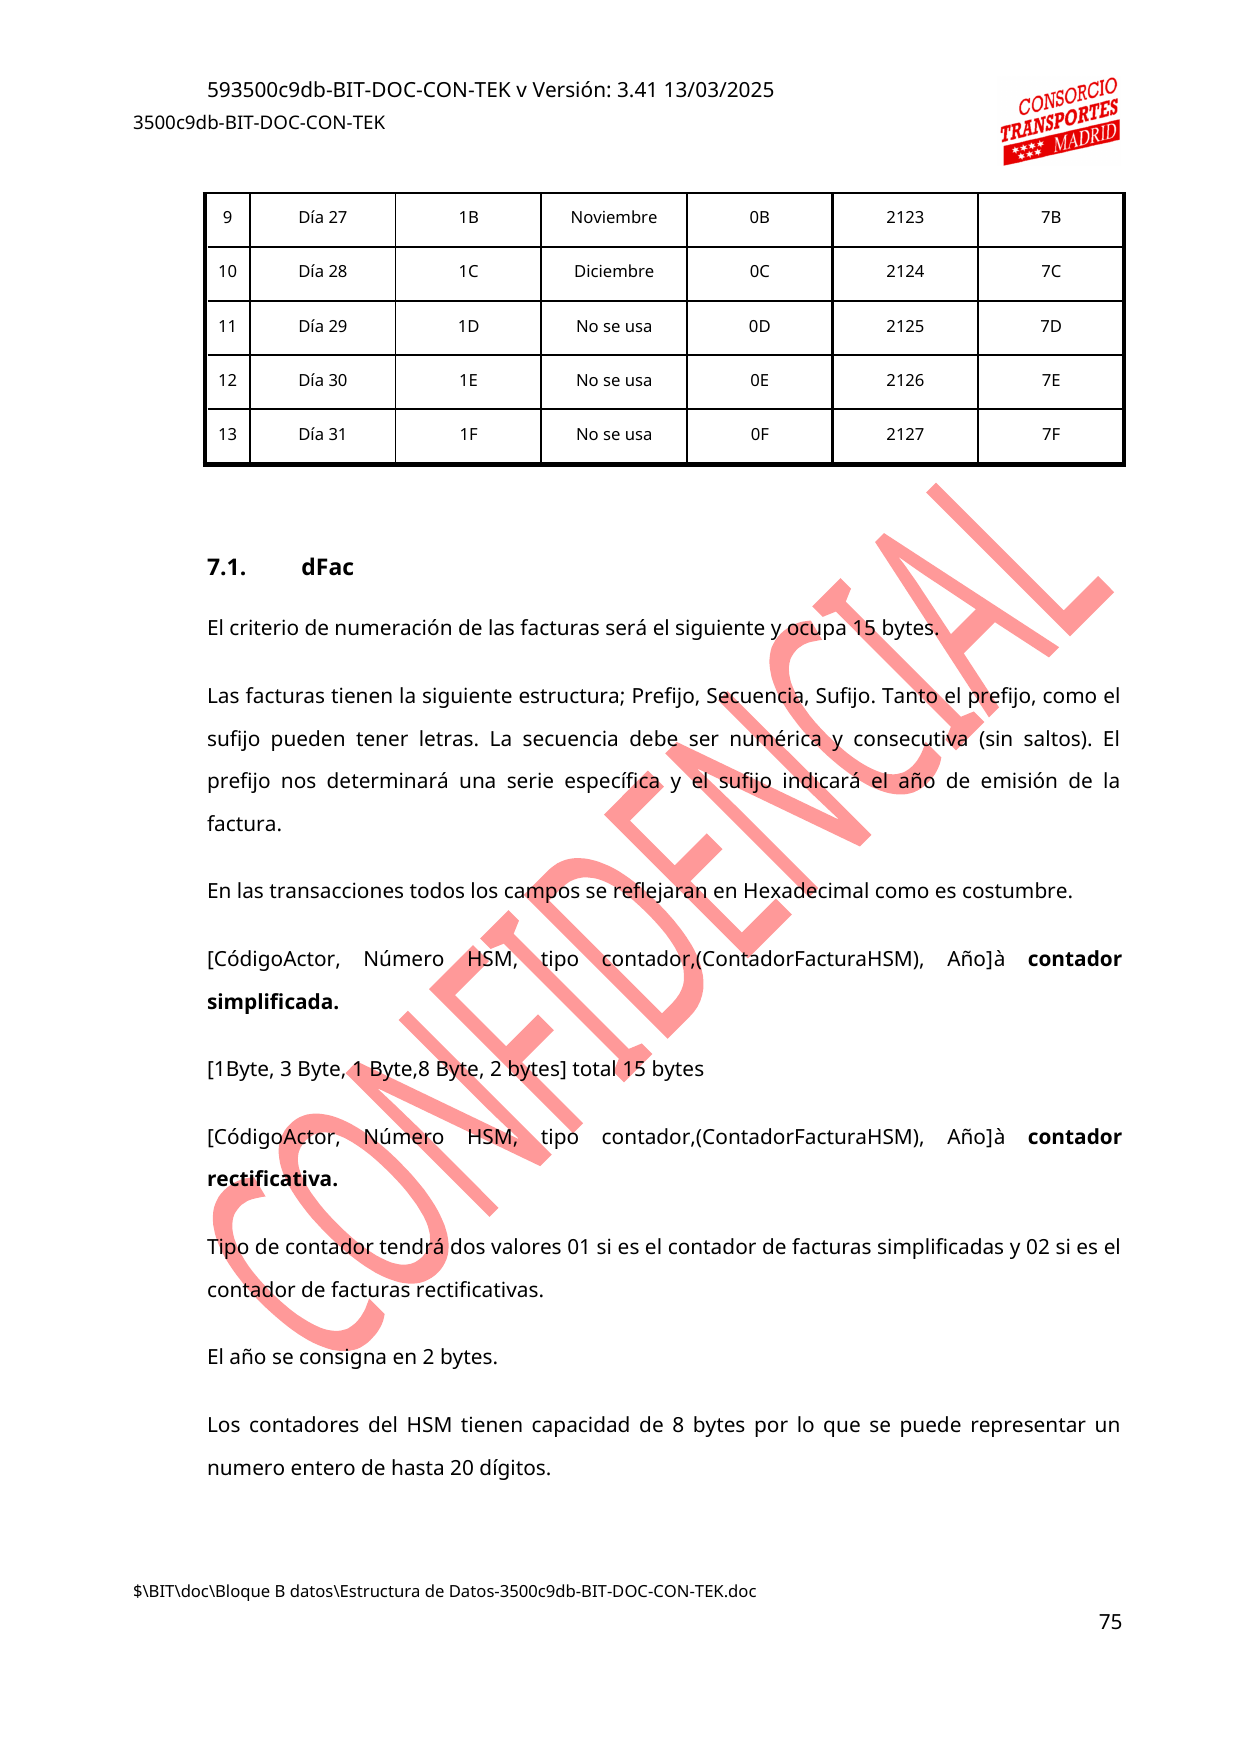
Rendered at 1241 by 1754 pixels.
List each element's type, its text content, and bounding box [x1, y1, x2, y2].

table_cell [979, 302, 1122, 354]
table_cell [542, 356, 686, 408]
text Tipo de contador tendrá dos valores 01 si es el contador de facturas simplificadas y 02 si es el contador de facturas rectificativas. [207, 1232, 1122, 1303]
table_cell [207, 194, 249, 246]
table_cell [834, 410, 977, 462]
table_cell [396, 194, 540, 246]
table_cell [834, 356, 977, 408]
text Los contadores del HSM tienen capacidad de 8 bytes por lo que se puede representar un numero entero de hasta 20 dígitos. [207, 1410, 1122, 1481]
text En las transacciones todos los campos se reflejaran en Hexadecimal como es costumbre. [207, 877, 1122, 905]
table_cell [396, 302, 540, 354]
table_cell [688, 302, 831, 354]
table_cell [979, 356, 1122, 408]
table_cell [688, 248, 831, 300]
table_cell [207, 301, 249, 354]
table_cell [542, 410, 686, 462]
text [1Byte, 3 Byte, 1 Byte,8 Byte, 2 bytes] total 15 bytes [207, 1054, 1122, 1083]
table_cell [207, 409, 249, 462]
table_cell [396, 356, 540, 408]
text [CódigoActor, Número HSM, tipo contador,(ContadorFacturaHSM), Año]à contador simplificada. [207, 944, 1122, 1015]
text El criterio de numeración de las facturas será el siguiente y ocupa 15 bytes. [207, 613, 1122, 642]
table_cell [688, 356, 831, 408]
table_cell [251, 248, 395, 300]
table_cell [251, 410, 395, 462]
picture [996, 76, 1122, 166]
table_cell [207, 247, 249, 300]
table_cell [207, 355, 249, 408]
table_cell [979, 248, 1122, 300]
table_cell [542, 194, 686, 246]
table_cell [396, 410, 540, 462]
text Las facturas tienen la siguiente estructura; Prefijo, Secuencia, Sufijo. Tanto el prefijo, como el sufijo pueden tener letras. La secuencia debe ser numérica y consecutiva (sin saltos). El prefijo nos determinará una serie específica y el sufijo indicará el año de emisión de la factura. [207, 681, 1122, 837]
subtitle dFac [207, 551, 1122, 582]
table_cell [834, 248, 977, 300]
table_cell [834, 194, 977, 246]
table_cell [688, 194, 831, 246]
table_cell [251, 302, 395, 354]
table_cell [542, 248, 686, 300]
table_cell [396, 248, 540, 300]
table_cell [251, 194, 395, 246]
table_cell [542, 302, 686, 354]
text [CódigoActor, Número HSM, tipo contador,(ContadorFacturaHSM), Año]à contador rectificativa. [207, 1122, 1122, 1193]
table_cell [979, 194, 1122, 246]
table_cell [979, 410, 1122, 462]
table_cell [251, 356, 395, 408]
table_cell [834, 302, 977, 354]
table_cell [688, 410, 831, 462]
text El año se consigna en 2 bytes. [207, 1342, 1122, 1371]
